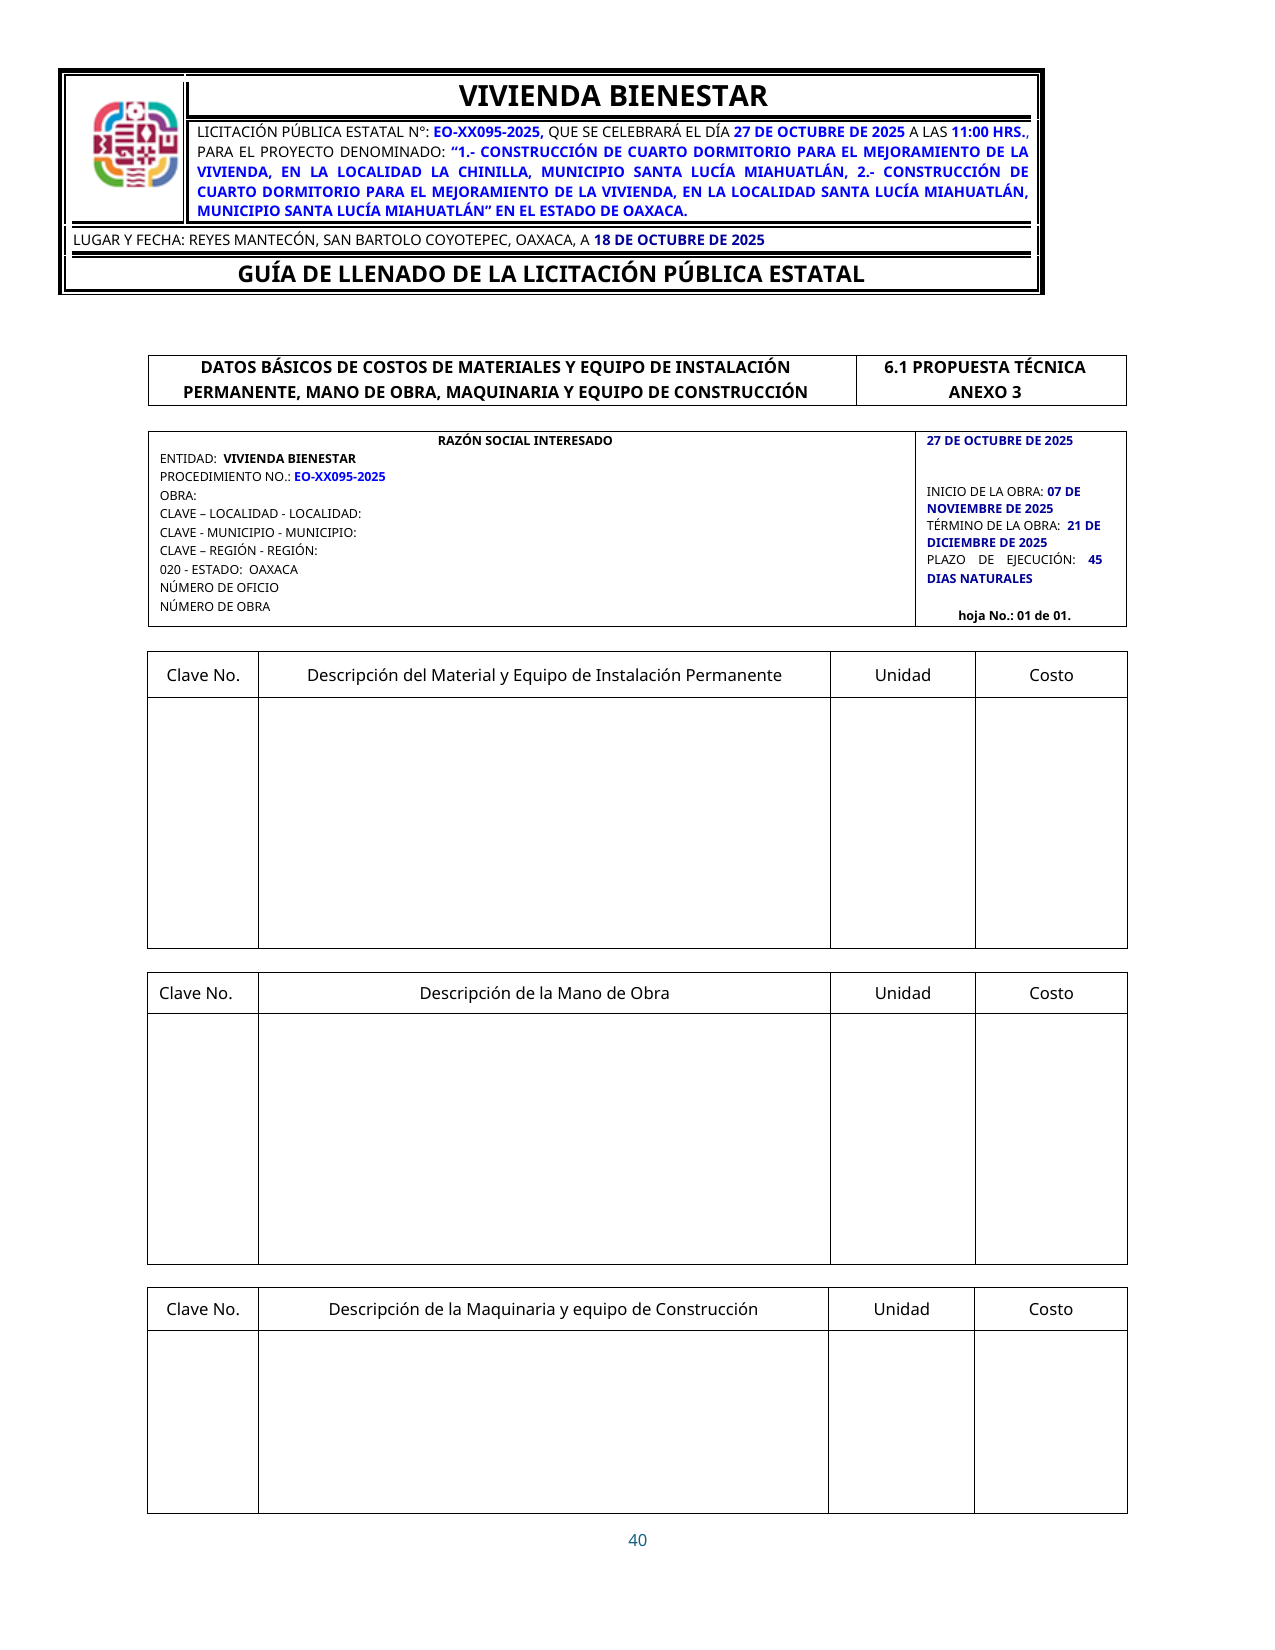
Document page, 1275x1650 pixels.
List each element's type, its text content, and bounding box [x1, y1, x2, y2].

table_header Unidad [829, 1288, 974, 1330]
table_cell [975, 1331, 1127, 1512]
table_cell [831, 1014, 975, 1263]
table_header Clave No. [148, 652, 258, 697]
table_header Descripción de la Maquinaria y equipo de Construcción [259, 1288, 828, 1330]
table_cell [259, 1331, 828, 1512]
table_header Descripción del Material y Equipo de Instalación Permanente [259, 652, 830, 697]
table_header Costo [976, 973, 1127, 1013]
table_header 6.1 PROPUESTA TÉCNICA ANEXO 3 [857, 356, 1126, 405]
table_header DATOS BÁSICOS DE COSTOS DE MATERIALES Y EQUIPO DE INSTALACIÓN PERMANENTE, MANO DE OBRA, MAQUINARIA Y EQUIPO DE CONSTRUCCIÓN [149, 356, 856, 405]
table_cell [259, 1014, 830, 1263]
table_cell [259, 698, 830, 948]
table_header Unidad [831, 652, 975, 697]
table_header Clave No. [148, 973, 258, 1013]
table_header Costo [975, 1288, 1127, 1330]
table_cell [829, 1331, 974, 1512]
table_cell [976, 698, 1127, 948]
table_header RAZÓN SOCIAL INTERESADO Entidad: Vivienda Bienestar Procedimiento No.: EO-XX095-2025 Obra: clave – Localidad - Localidad: clave - Municipio - Municipio: clave – Región - Región: 020 - Estado: Oaxaca Número de Oficio Número de Obra [149, 432, 915, 626]
table_header Unidad [831, 973, 975, 1013]
table_header Descripción de la Mano de Obra [259, 973, 830, 1013]
picture [82, 93, 183, 193]
table_cell [148, 1331, 258, 1512]
table_cell [831, 698, 975, 948]
table_cell [148, 1014, 258, 1263]
table_cell [976, 1014, 1127, 1263]
table_header Clave No. [148, 1288, 258, 1330]
table_header 27 DE OCTUBRE DE 2025 INICIO DE LA OBRA: 07 DE NOVIEMBRE DE 2025 TÉRMINO DE LA OBRA: 21 DE DICIEMBRE DE 2025 PLAZO DE EJECUCIÓN: 45 DIAS NATURALES hoja No.: 01 de 01. [916, 432, 1126, 626]
table_cell [148, 698, 258, 948]
table_header Costo [976, 652, 1127, 697]
picture [184, 93, 189, 193]
